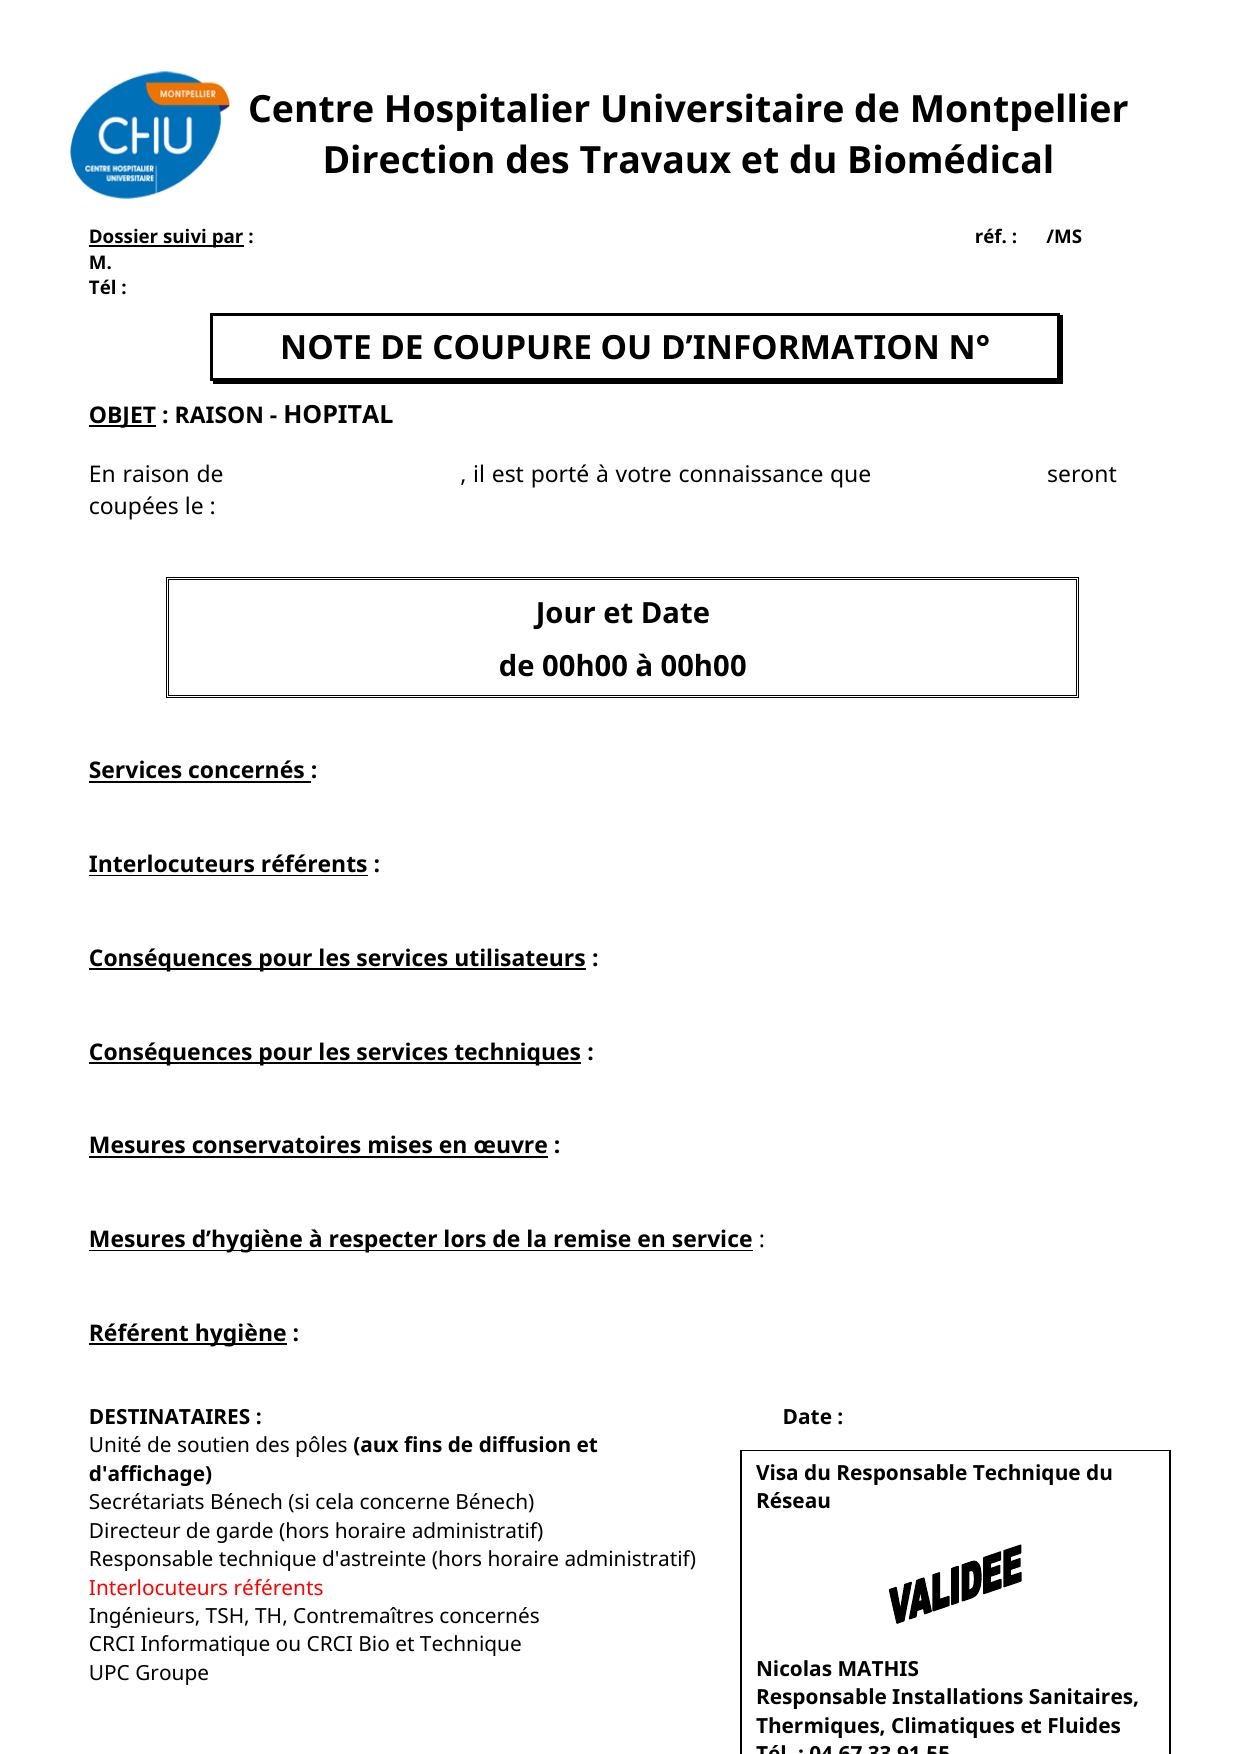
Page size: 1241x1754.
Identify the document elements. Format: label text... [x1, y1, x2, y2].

text Mesures conservatoires mises en œuvre : [89, 1129, 1122, 1161]
text Responsable technique d'astreinte (hors horaire administratif) [89, 1544, 740, 1573]
text NOTE DE COUPURE OU D’INFORMATION N° [213, 316, 1057, 378]
picture [68, 70, 230, 199]
text CRCI Informatique ou CRCI Bio et Technique [89, 1629, 740, 1658]
text Tél : [89, 274, 1122, 300]
text Jour et Date [169, 580, 1076, 629]
text UPC Groupe [89, 1658, 740, 1686]
text Interlocuteurs référents [89, 1573, 740, 1601]
text Mesures d’hygiène à respecter lors de la remise en service : [89, 1223, 1122, 1254]
text Dossier suivi par : réf. : /MS [89, 223, 1122, 249]
text OBJET : RAISON - HOPITAL [89, 396, 1122, 431]
text Interlocuteurs référents : [89, 848, 1122, 879]
text DESTINATAIRES : Date : [89, 1402, 1143, 1431]
text Secrétariats Bénech (si cela concerne Bénech) [89, 1487, 740, 1516]
text Référent hygiène : [89, 1317, 1167, 1348]
text de 00h00 à 00h00 [169, 629, 1076, 695]
text Ingénieurs, TSH, TH, Contremaîtres concernés [89, 1601, 740, 1629]
text En raison de , il est porté à votre connaissance que seront coupées le : [89, 458, 1122, 521]
text Services concernés : [89, 754, 1122, 786]
text Conséquences pour les services techniques : [89, 1036, 1122, 1067]
text M. [89, 249, 1122, 274]
text Conséquences pour les services utilisateurs : [89, 942, 1122, 973]
text Directeur de garde (hors horaire administratif) [89, 1516, 740, 1544]
text Unité de soutien des pôles (aux fins de diffusion et d'affichage) [89, 1431, 1143, 1487]
